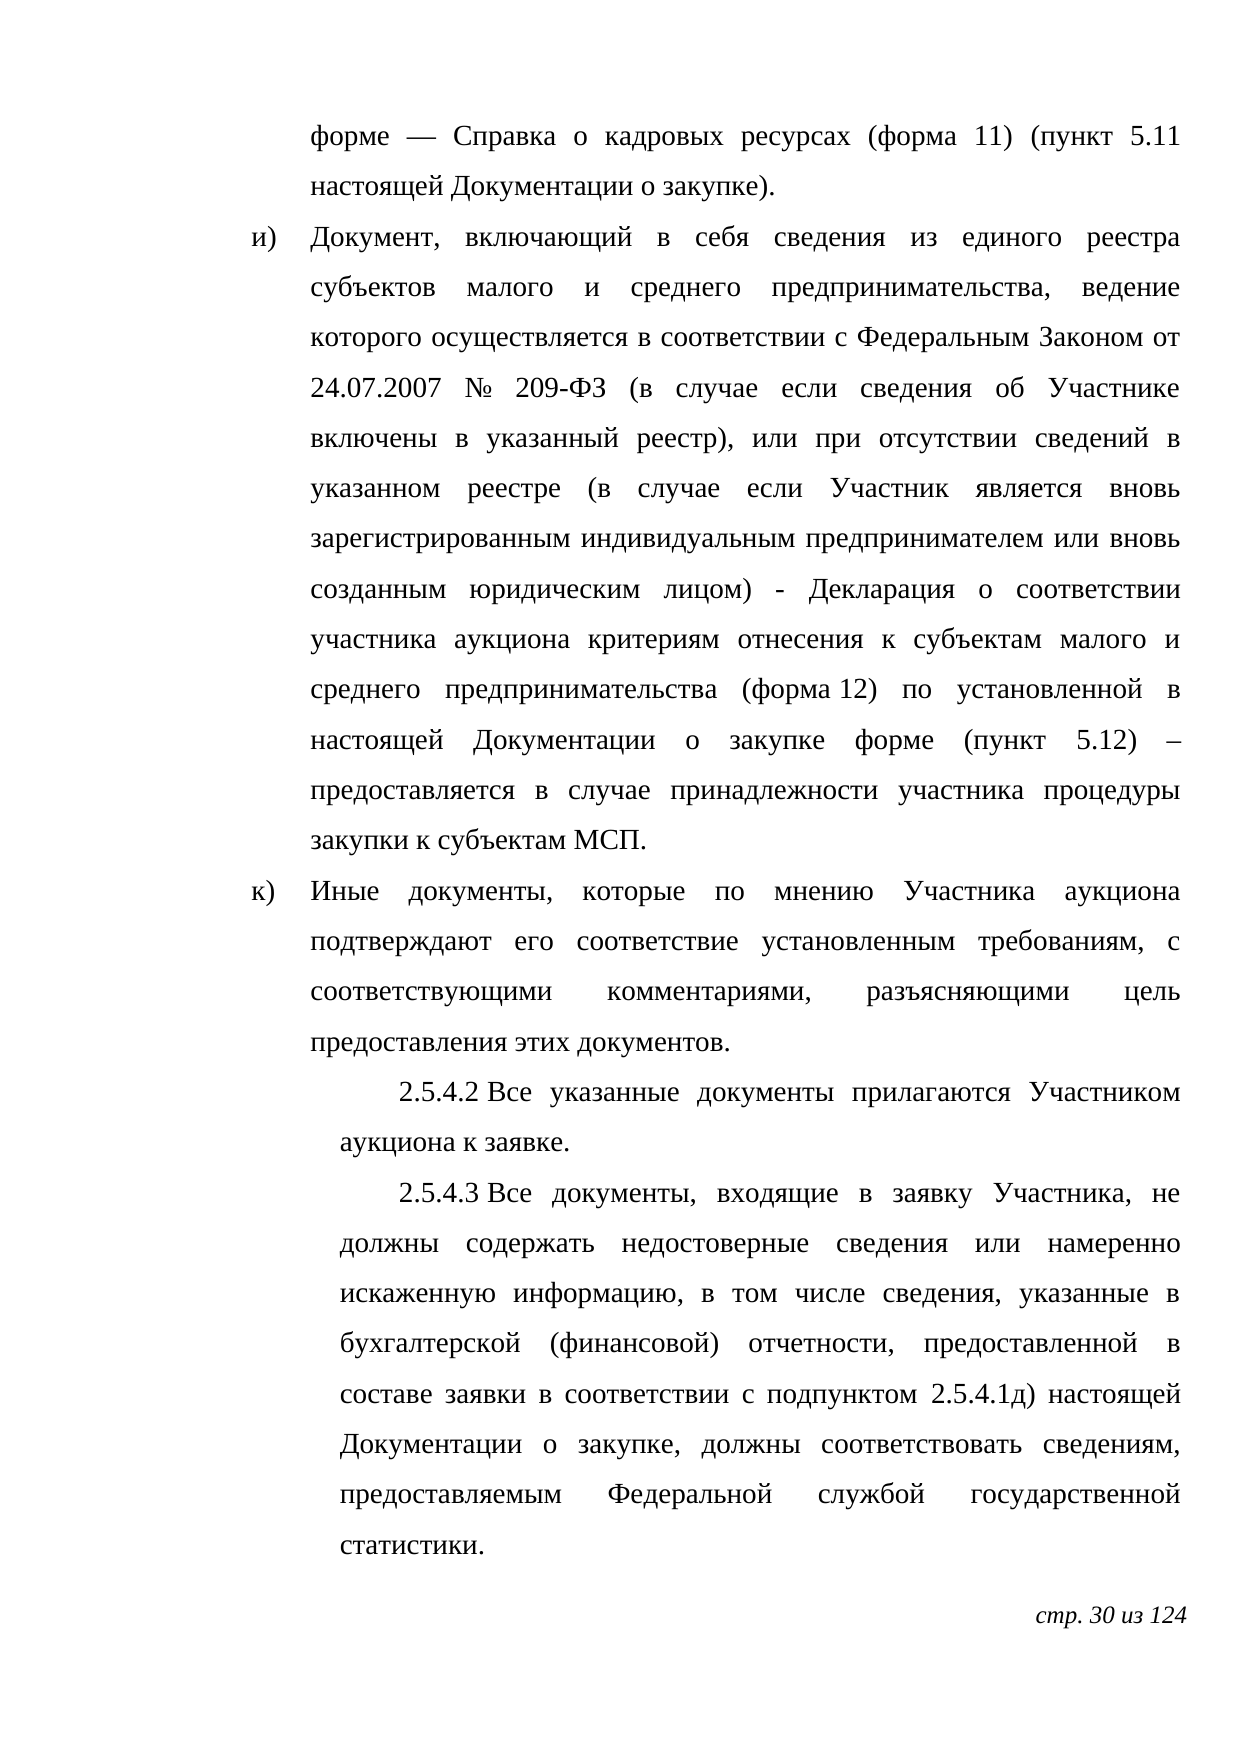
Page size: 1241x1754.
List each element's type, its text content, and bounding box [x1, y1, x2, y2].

list Иные документы, которые по мнению Участника аукциона подтверждают его соответствие установленным требованиям, с соответствующими комментариями, разъясняющими цель предоставления этих документов. [251, 873, 1181, 1057]
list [251, 118, 1181, 202]
text Все документы, входящие в заявку Участника, не должны содержать недостоверные сведения или намеренно искаженную информацию, в том числе сведения, указанные в бухгалтерской (финансовой) отчетности, предоставленной в составе заявки в соответствии с подпунктом 2.5.4.1д) настоящей Документации о закупке, должны соответствовать сведениям, предоставляемым Федеральной службой государственной статистики. [339, 1175, 1181, 1560]
list Документ, включающий в себя сведения из единого реестра субъектов малого и среднего предпринимательства, ведение которого осуществляется в соответствии с Федеральным Законом от 24.07.2007 № 209-ФЗ (в случае если сведения об Участнике включены в указанный реестр), или при отсутствии сведений в указанном реестре (в случае если Участник является вновь зарегистрированным индивидуальным предпринимателем или вновь созданным юридическим лицом) - Декларация о соответствии участника аукциона критериям отнесения к субъектам малого и среднего предпринимательства (форма 12) по установленной в настоящей Документации о закупке форме (пункт 5.12) – предоставляется в случае принадлежности участника процедуры закупки к субъектам МСП. [251, 219, 1181, 856]
text Все указанные документы прилагаются Участником аукциона к заявке. [339, 1074, 1181, 1158]
